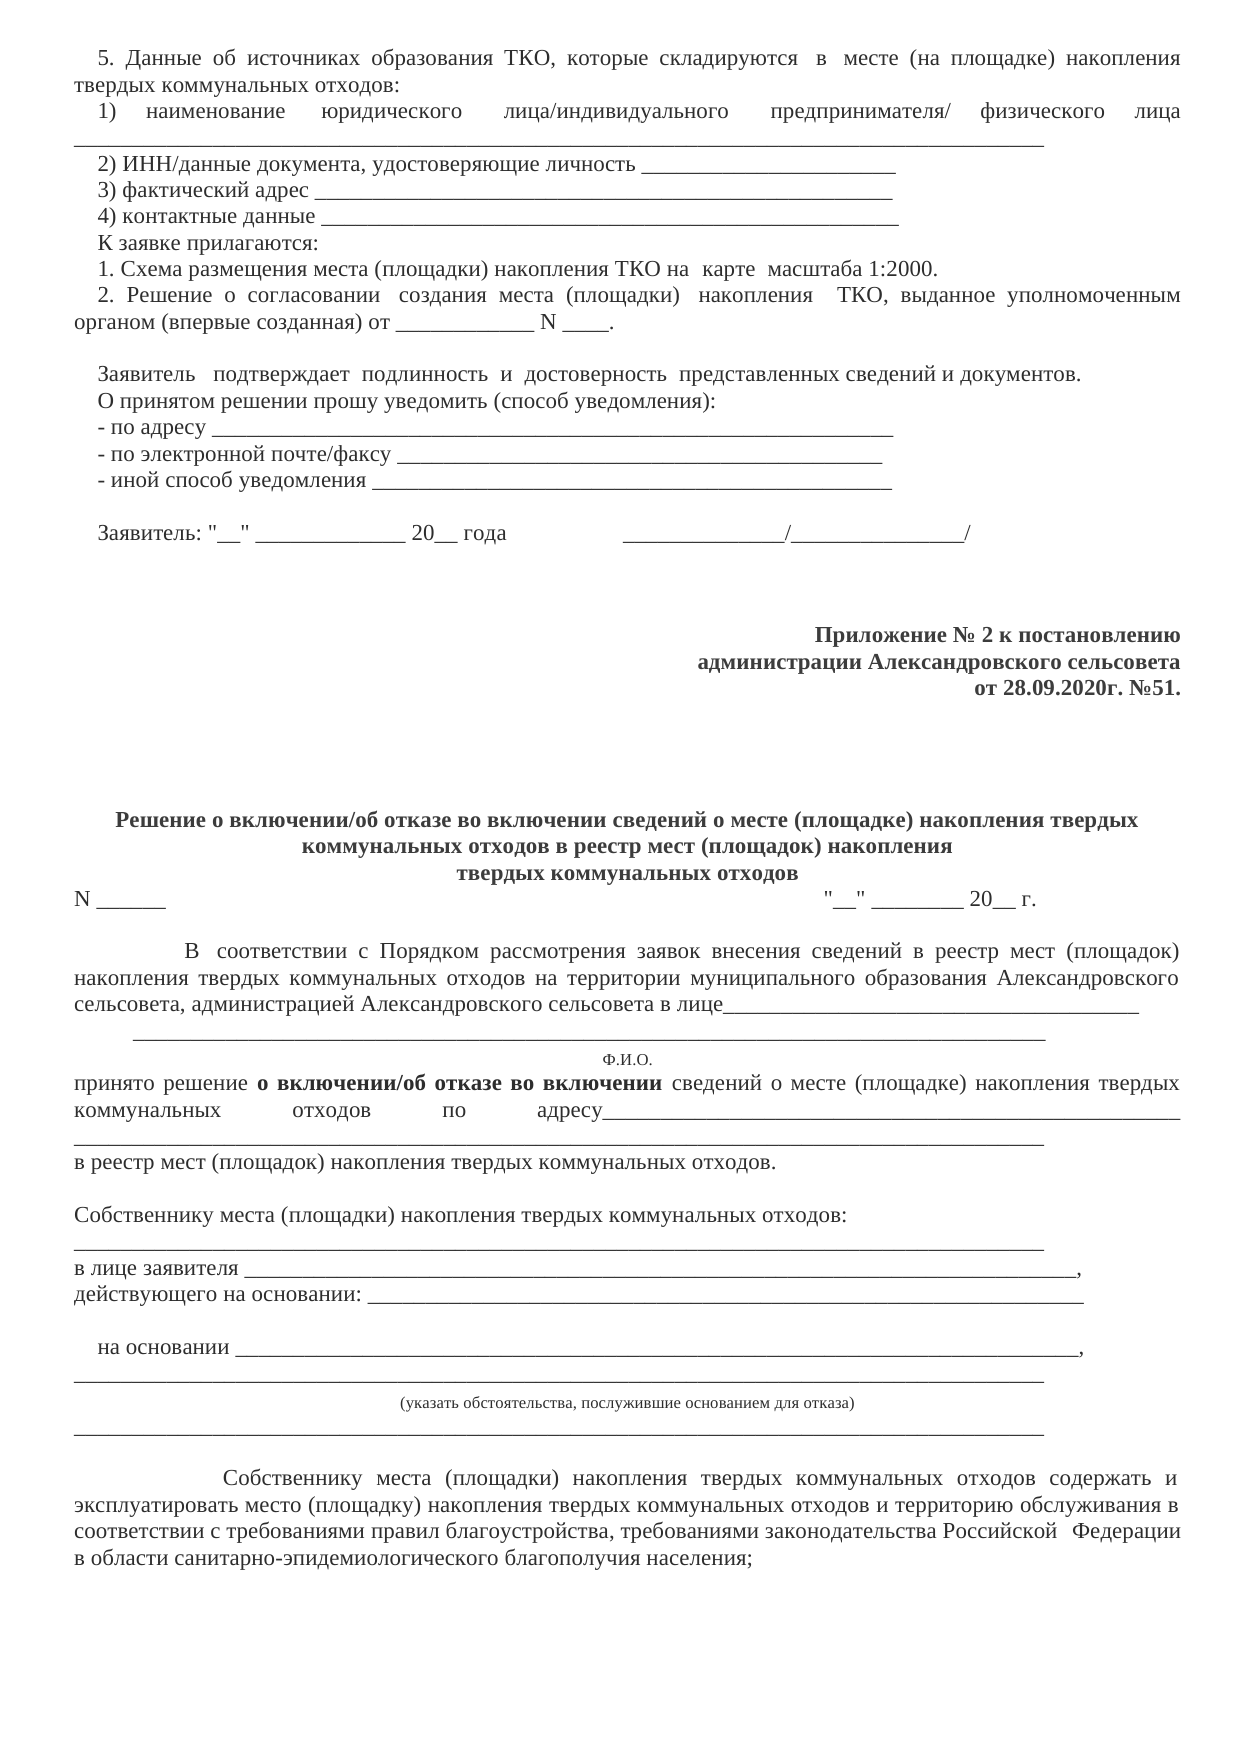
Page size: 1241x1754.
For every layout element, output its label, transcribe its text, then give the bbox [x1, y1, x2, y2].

text на основании _________________________________________________________________________, [74, 1306, 1181, 1359]
text К заявке прилагаются: [74, 229, 1181, 255]
text - по электронной почте/факсу __________________________________________ [74, 439, 1181, 466]
text принято решение о включении/об отказе во включении сведений о месте (площадке) накопления твердых коммунальных отходов по адресу__________________________________________________ ____________________________________________________________________________________ [74, 1069, 1181, 1148]
text от 28.09.2020г. №51. [74, 674, 1181, 700]
text 4) контактные данные __________________________________________________ [74, 202, 1181, 229]
text 3) фактический адрес __________________________________________________ [74, 176, 1181, 202]
text администрации Александровского сельсовета [74, 648, 1181, 674]
text N ______ "__" ________ 20__ г. [74, 885, 1181, 911]
text Приложение № 2 к постановлению [74, 621, 1181, 648]
text ____________________________________________________________________________________ [74, 1227, 1181, 1254]
text 2) ИНН/данные документа, удостоверяющие личность ______________________ [74, 150, 1181, 176]
text Ф.И.О. [74, 1043, 1181, 1069]
text - иной способ уведомления _____________________________________________ [74, 466, 1181, 492]
text _______________________________________________________________________________ [74, 1017, 1181, 1043]
text Заявитель: "__" _____________ 20__ года ______________/_______________/ [74, 492, 1181, 545]
text В соответствии с Порядком рассмотрения заявок внесения сведений в реестр мест (площадок) накопления твердых коммунальных отходов на территории муниципального образования Александровского сельсовета, администрацией Александровского сельсовета в лице____________________________________ [74, 911, 1181, 1017]
text 2. Решение о согласовании создания места (площадки) накопления ТКО, выданное уполномоченным органом (впервые созданная) от ____________ N ____. [74, 281, 1181, 334]
text в лице заявителя ________________________________________________________________________, [74, 1254, 1181, 1280]
text Собственнику места (площадки) накопления твердых коммунальных отходов содержать и эксплуатировать место (площадку) накопления твердых коммунальных отходов и территорию обслуживания в соответствии с требованиями правил благоустройства, требованиями законодательства Российской Федерации в области санитарно-эпидемиологического благополучия населения; [74, 1438, 1181, 1570]
text О принятом решении прошу уведомить (способ уведомления): [74, 387, 1181, 413]
subtitle твердых коммунальных отходов [74, 858, 1181, 885]
text - по адресу ___________________________________________________________ [74, 413, 1181, 439]
text Заявитель подтверждает подлинность и достоверность представленных сведений и документов. [74, 334, 1181, 387]
text ____________________________________________________________________________________ [74, 1412, 1181, 1438]
subtitle Решение о включении/об отказе во включении сведений о месте (площадке) накопления твердых коммунальных отходов в реестр мест (площадок) накопления [74, 806, 1181, 858]
text 1. Схема размещения места (площадки) накопления ТКО на карте масштаба 1:2000. [74, 255, 1181, 281]
text действующего на основании: ______________________________________________________________ [74, 1280, 1181, 1306]
text Собственнику места (площадки) накопления твердых коммунальных отходов: [74, 1201, 1181, 1227]
text ____________________________________________________________________________________ [74, 1359, 1181, 1386]
text 1) наименование юридического лица/индивидуального предпринимателя/ физического лица ____________________________________________________________________________________ [74, 97, 1181, 150]
text (указать обстоятельства, послужившие основанием для отказа) [74, 1386, 1181, 1412]
text в реестр мест (площадок) накопления твердых коммунальных отходов. [74, 1148, 1181, 1175]
text 5. Данные об источниках образования ТКО, которые складируются в месте (на площадке) накопления твердых коммунальных отходов: [74, 44, 1181, 97]
